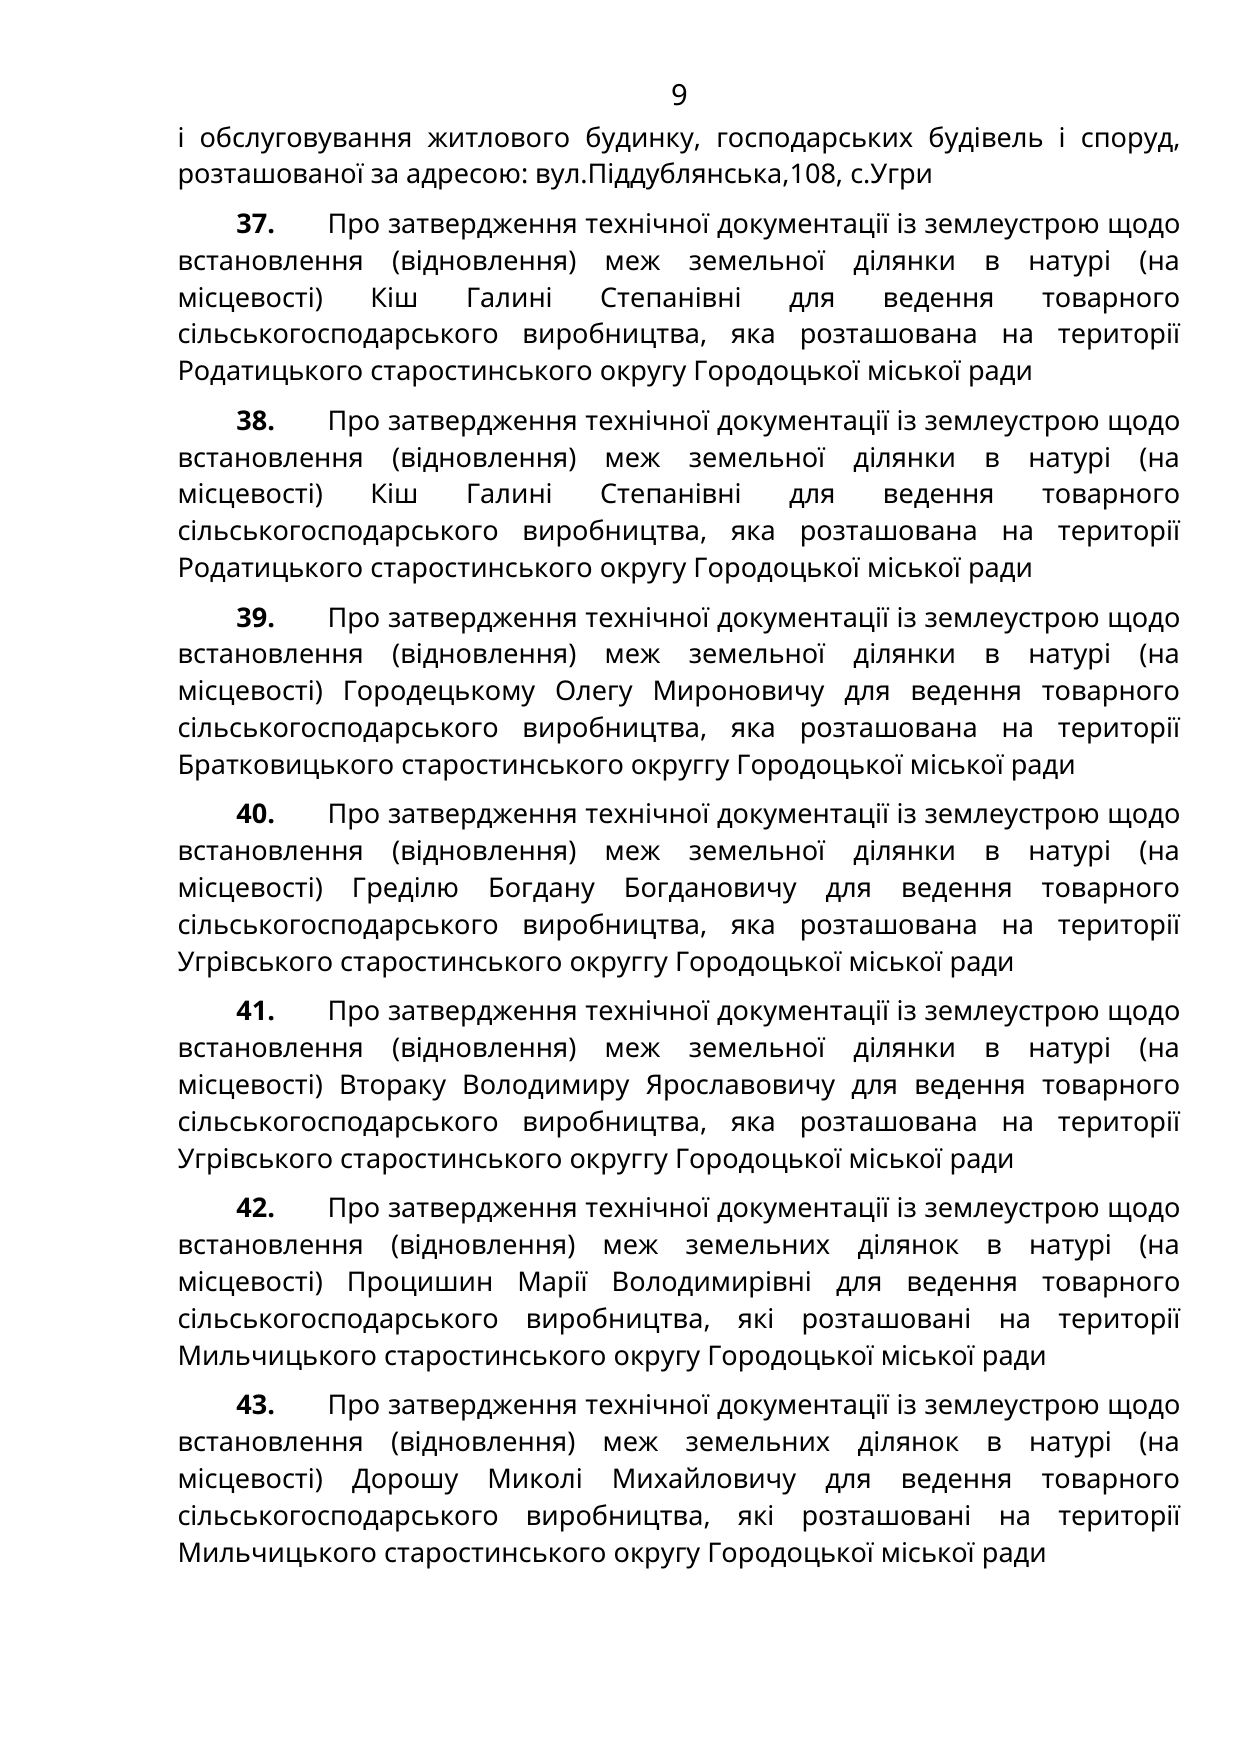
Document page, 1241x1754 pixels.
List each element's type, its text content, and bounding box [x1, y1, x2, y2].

list Про затвердження технічної документації із землеустрою щодо встановлення (відновлення) меж земельної ділянки в натурі (на місцевості) Греділю Богдану Богдановичу для ведення товарного сільськогосподарського виробництва, яка розташована на території Угрівського старостинського округгу Городоцької міської ради [177, 795, 1181, 979]
list Про затвердження технічної документації із землеустрою щодо встановлення (відновлення) меж земельної ділянки в натурі (на місцевості) Кіш Галині Степанівні для ведення товарного сільськогосподарського виробництва, яка розташована на території Родатицького старостинського округу Городоцької міської ради [177, 401, 1181, 586]
list Про затвердження технічної документації із землеустрою щодо встановлення (відновлення) меж земельної ділянки в натурі (на місцевості) Кіш Галині Степанівні для ведення товарного сільськогосподарського виробництва, яка розташована на території Родатицького старостинського округу Городоцької міської ради [177, 204, 1181, 389]
list Про затвердження технічної документації із землеустрою щодо встановлення (відновлення) меж земельних ділянок в натурі (на місцевості) Процишин Марії Володимирівні для ведення товарного сільськогосподарського виробництва, які розташовані на території Мильчицького старостинського округу Городоцької міської ради [177, 1189, 1181, 1373]
list Про затвердження технічної документації із землеустрою щодо встановлення (відновлення) меж земельної ділянки в натурі (на місцевості) Городецькому Олегу Мироновичу для ведення товарного сільськогосподарського виробництва, яка розташована на території Братковицького старостинського округгу Городоцької міської ради [177, 598, 1181, 782]
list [177, 118, 1181, 192]
list Про затвердження технічної документації із землеустрою щодо встановлення (відновлення) меж земельної ділянки в натурі (на місцевості) Втораку Володимиру Ярославовичу для ведення товарного сільськогосподарського виробництва, яка розташована на території Угрівського старостинського округгу Городоцької міської ради [177, 992, 1181, 1176]
list Про затвердження технічної документації із землеустрою щодо встановлення (відновлення) меж земельних ділянок в натурі (на місцевості) Дорошу Миколі Михайловичу для ведення товарного сільськогосподарського виробництва, які розташовані на території Мильчицького старостинського округу Городоцької міської ради [177, 1386, 1181, 1570]
